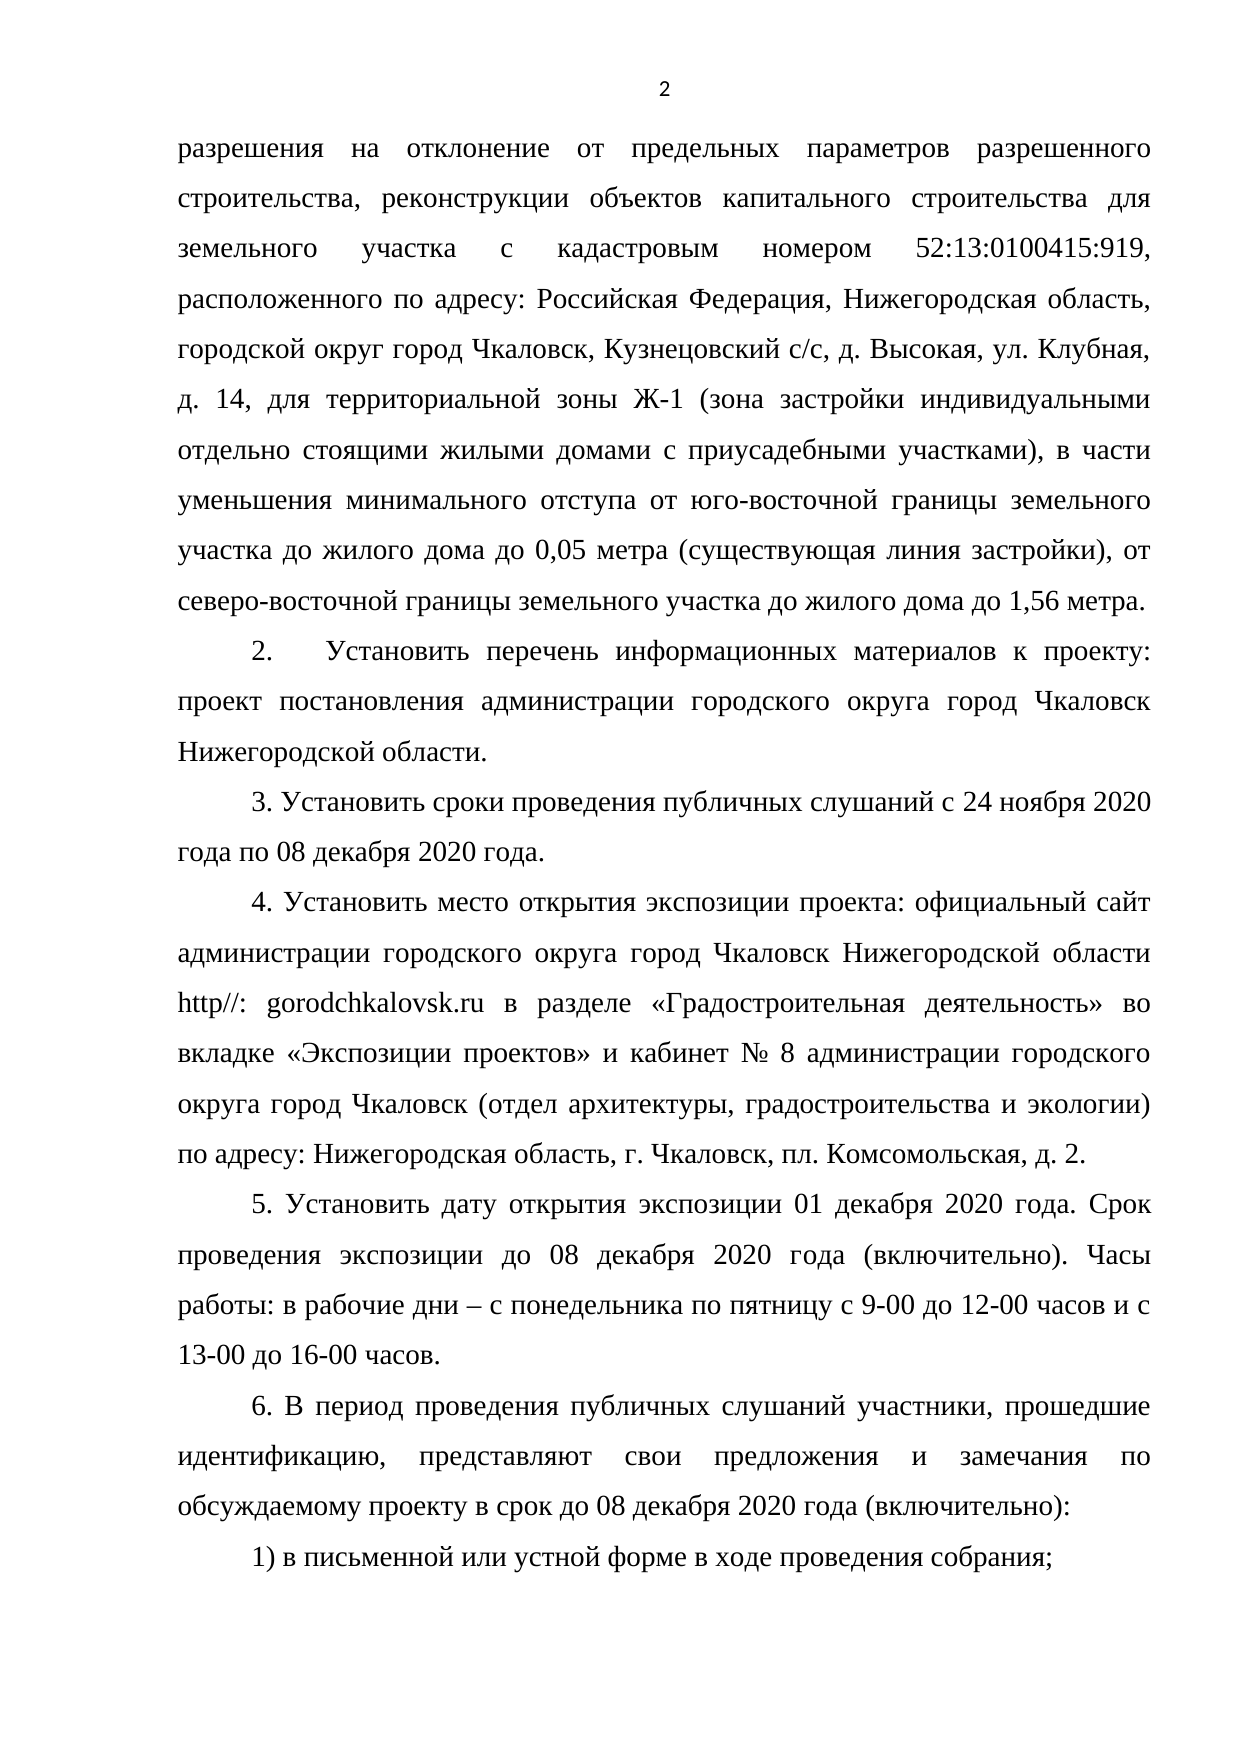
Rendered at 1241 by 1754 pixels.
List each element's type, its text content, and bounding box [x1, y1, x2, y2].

list Установить перечень информационных материалов к проекту: проект постановления администрации городского округа город Чкаловск Нижегородской области. [177, 633, 1152, 767]
text 3. Установить сроки проведения публичных слушаний с 24 ноября 2020 года по 08 декабря 2020 года. [177, 784, 1152, 868]
text 1) в письменной или устной форме в ходе проведения собрания; [177, 1539, 1152, 1572]
text 6. В период проведения публичных слушаний участники, прошедшие идентификацию, представляют свои предложения и замечания по обсуждаемому проекту в срок до 08 декабря 2020 года (включительно): [177, 1388, 1152, 1522]
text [177, 130, 1152, 616]
text 5. Установить дату открытия экспозиции 01 декабря 2020 года. Срок проведения экспозиции до 08 декабря 2020 года (включительно). Часы работы: в рабочие дни – с понедельника по пятницу с 9-00 до 12-00 часов и с 13-00 до 16-00 часов. [177, 1186, 1152, 1371]
text 4. Установить место открытия экспозиции проекта: официальный сайт администрации городского округа город Чкаловск Нижегородской области http//: gorodchkalovsk.ru в разделе «Градостроительная деятельность» во вкладке «Экспозиции проектов» и кабинет № 8 администрации городского округа город Чкаловск (отдел архитектуры, градостроительства и экологии) по адресу: Нижегородская область, г. Чкаловск, пл. Комсомольская, д. 2. [177, 884, 1152, 1170]
